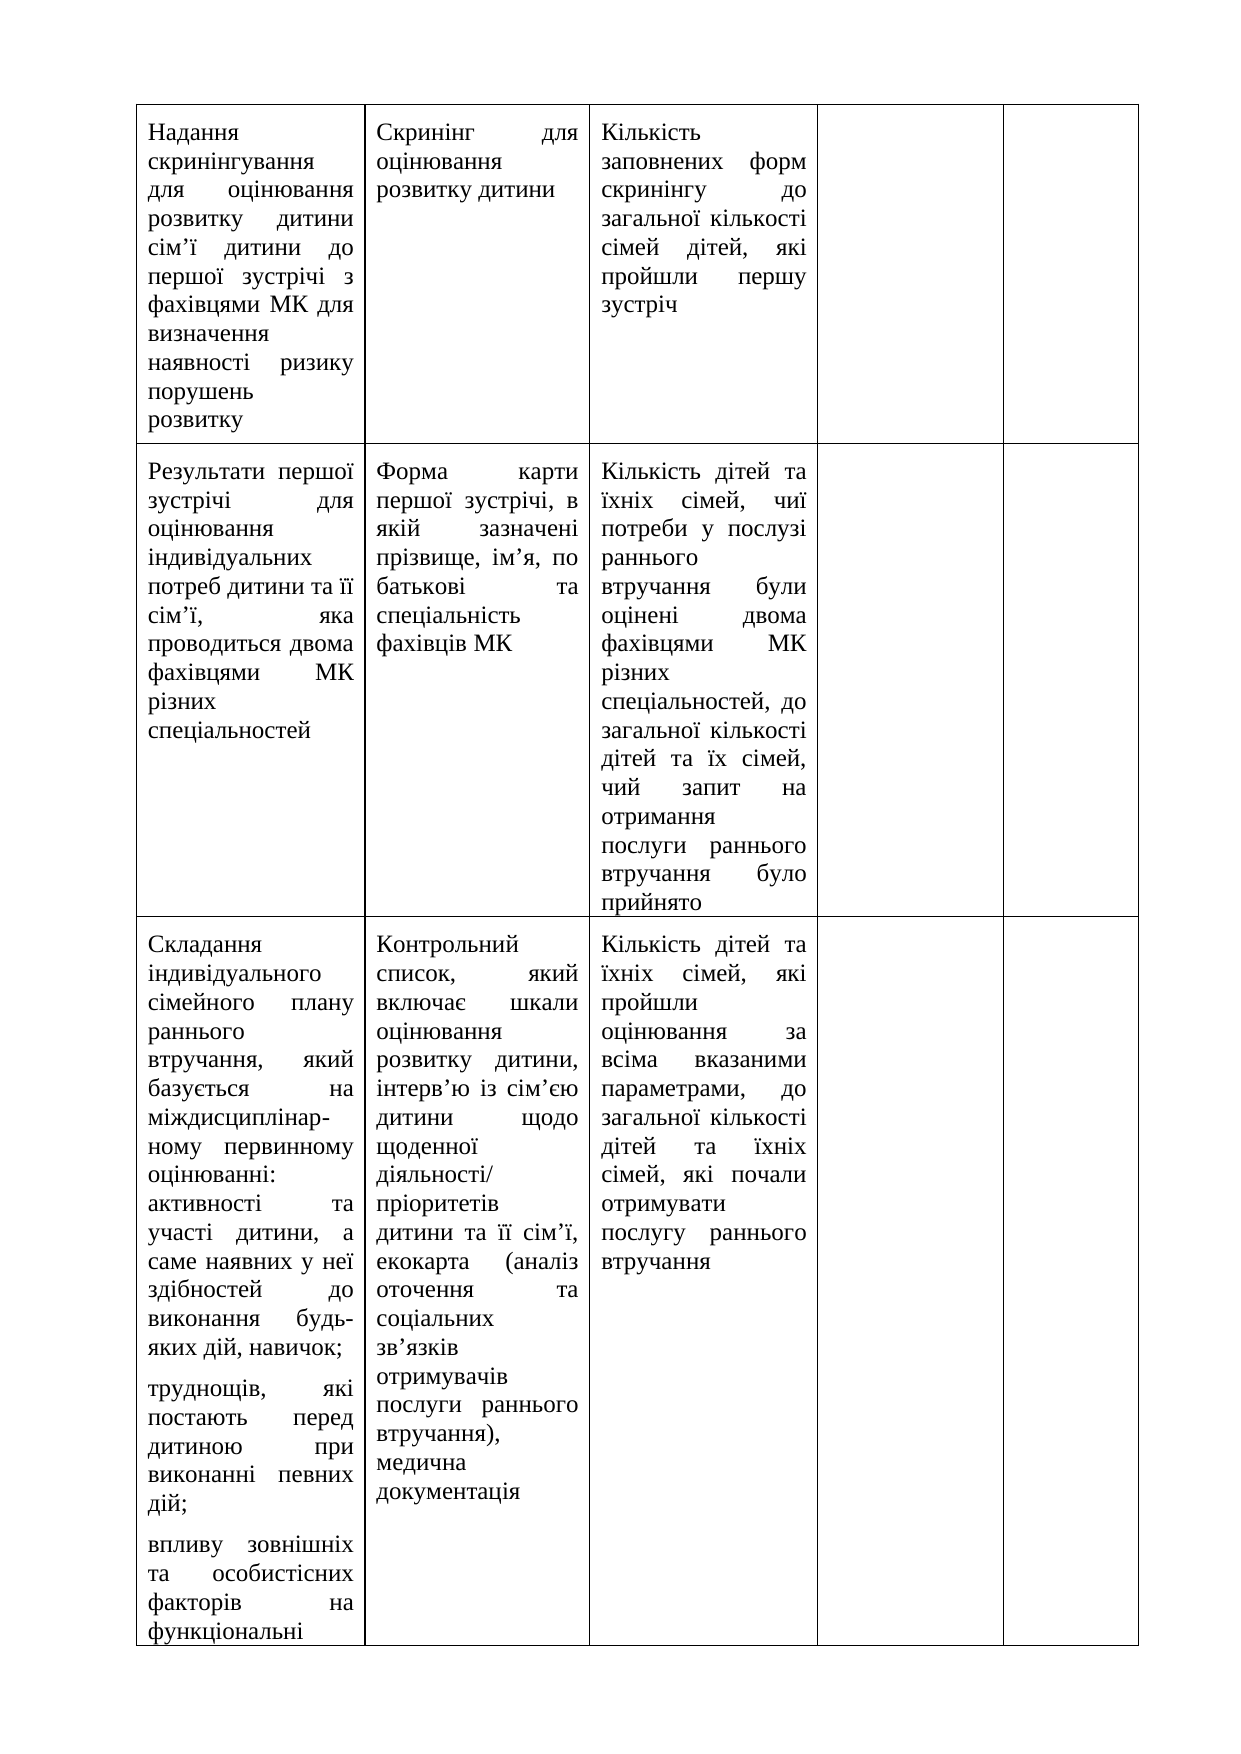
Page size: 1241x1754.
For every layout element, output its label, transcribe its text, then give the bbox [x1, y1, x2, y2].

table_cell [818, 105, 1003, 442]
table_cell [137, 917, 364, 1644]
table_cell Кількість дітей та їхніх сімей, чиї потреби у послузі раннього втручання були оцінені двома фахівцями МК різних спеціальностей, до загальної кількості дітей та їх сімей, чий запит на отримання послуги раннього втручання було прийнято [590, 444, 817, 916]
table_cell Надання скринінгування для оцінювання розвитку дитини сім’ї дитини до першої зустрічі з фахівцями МК для визначення наявності ризику порушень розвитку [137, 105, 364, 442]
table_cell Результати першої зустрічі для оцінювання індивідуальних потреб дитини та її сім’ї, яка проводиться двома фахівцями МК різних спеціальностей [137, 444, 364, 916]
table_cell Форма карти першої зустрічі, в якій зазначені прізвище, ім’я, по батькові та спеціальність фахівців МК [366, 444, 589, 916]
table_cell [818, 917, 1003, 1644]
table_cell [1004, 105, 1138, 442]
table_cell [1004, 444, 1138, 916]
table_cell [1004, 917, 1138, 1644]
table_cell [366, 917, 589, 1644]
table_cell Кількість заповнених форм скринінгу до загальної кількості сімей дітей, які пройшли першу зустріч [590, 105, 817, 442]
table_cell [818, 444, 1003, 916]
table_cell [590, 917, 817, 1644]
table_cell Скринінг для оцінювання розвитку дитини [366, 105, 589, 442]
